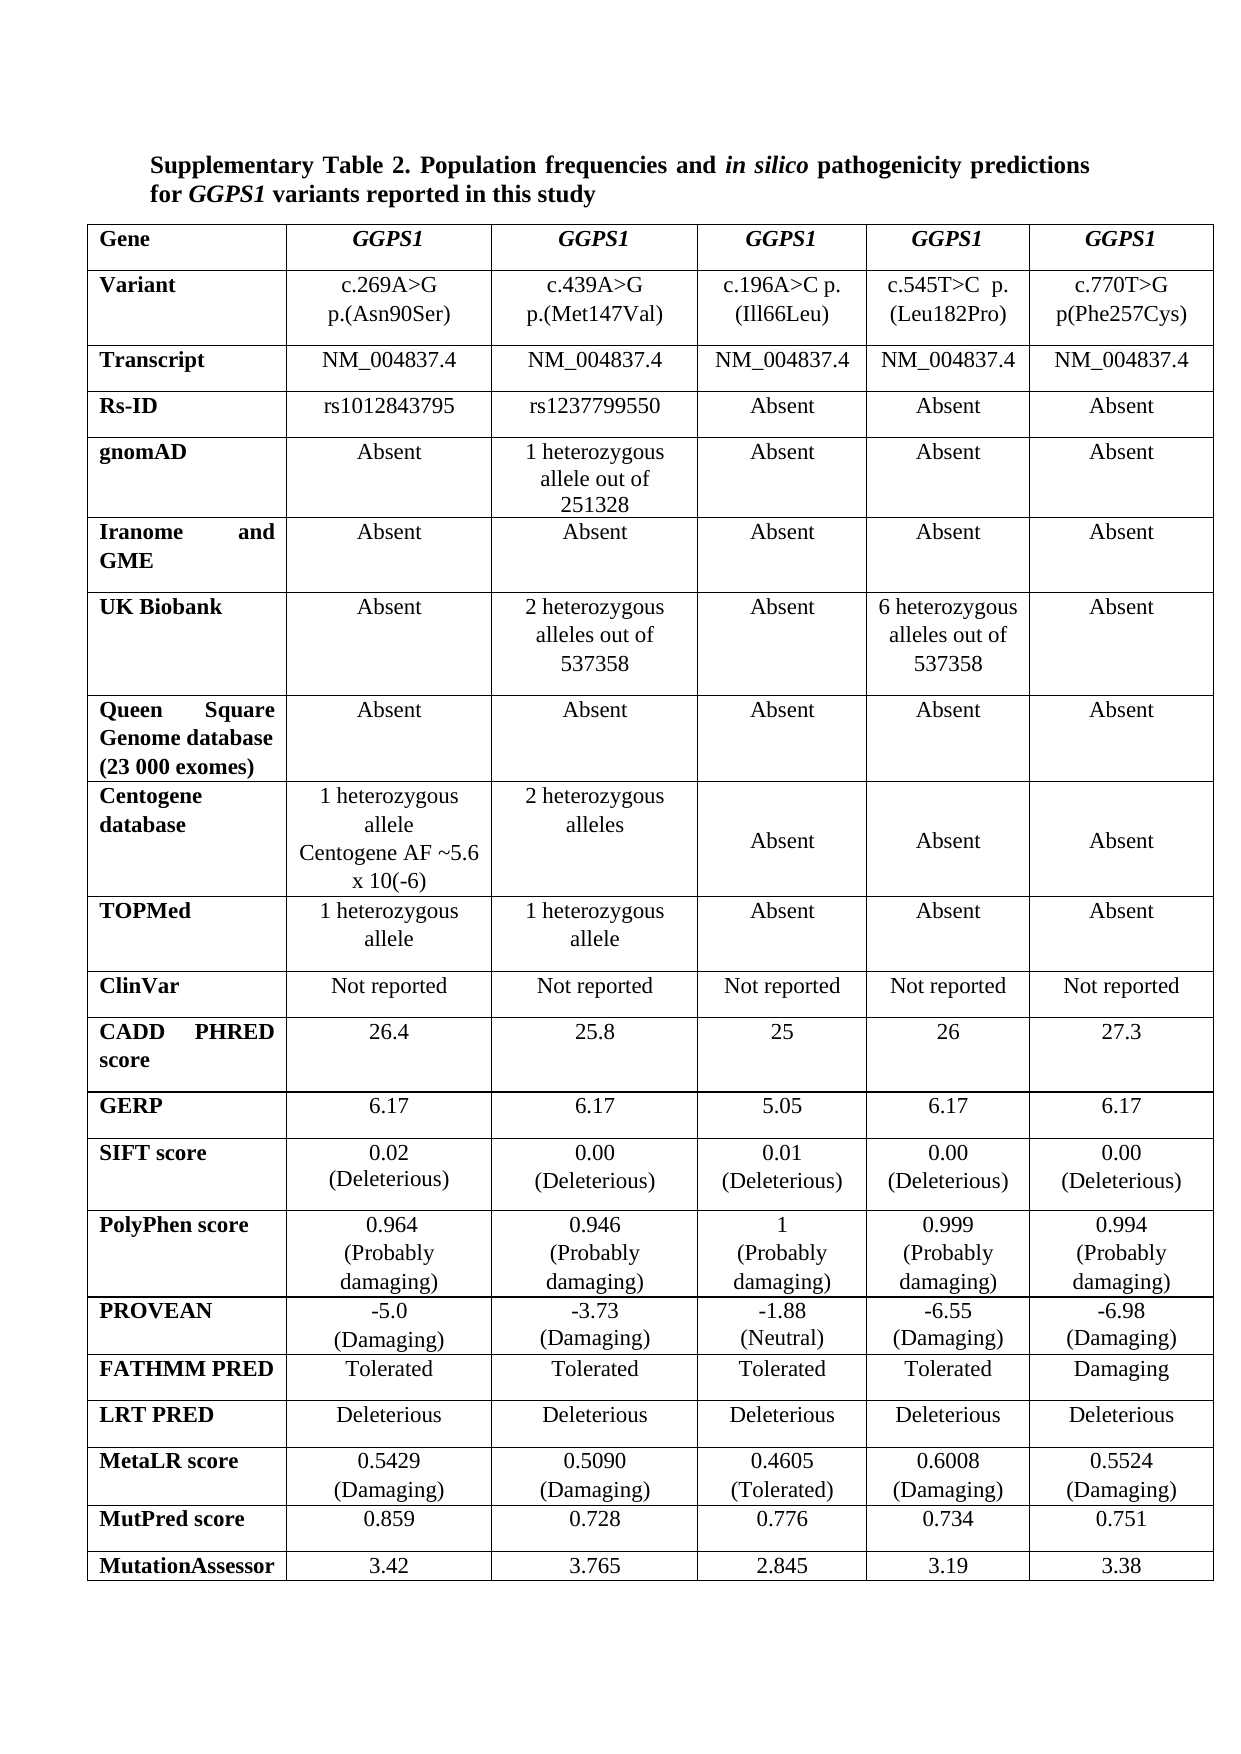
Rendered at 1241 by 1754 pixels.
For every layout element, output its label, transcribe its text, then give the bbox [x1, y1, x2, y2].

table_cell 6.17 [867, 1093, 1029, 1137]
table_cell 6.17 [492, 1093, 697, 1137]
table_cell Absent [1030, 392, 1213, 437]
table_cell NM_004837.4 [698, 346, 866, 391]
table_cell 25.8 [492, 1018, 697, 1091]
table_cell 0.999 (Probably damaging) [867, 1211, 1029, 1296]
table_cell Absent [698, 518, 866, 592]
table_cell NM_004837.4 [867, 346, 1029, 391]
table_cell MutPred score [88, 1506, 286, 1551]
table_cell 0.728 [492, 1506, 697, 1551]
table_cell Absent [698, 897, 866, 971]
table_cell 5.05 [698, 1093, 866, 1137]
table_cell UK Biobank [88, 593, 286, 695]
table_cell 0.6008 (Damaging) [867, 1448, 1029, 1504]
table_cell Absent [867, 782, 1029, 896]
table_cell 0.00 (Deleterious) [867, 1139, 1029, 1210]
table_cell 27.3 [1030, 1018, 1213, 1091]
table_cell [492, 1552, 697, 1580]
table_cell Absent [1030, 438, 1213, 517]
table_cell 0.776 [698, 1506, 866, 1551]
table_header GGPS1 [867, 225, 1029, 270]
table_cell Deleterious [698, 1401, 866, 1447]
text Supplementary Table 2. Population frequencies and in silico pathogenicity predictions for GGPS1 variants reported in this study [150, 150, 1090, 207]
table_cell Absent [867, 392, 1029, 437]
table_cell Not reported [492, 972, 697, 1017]
table_cell c.269A>G p.(Asn90Ser) [287, 271, 491, 345]
table_header Gene [88, 225, 286, 270]
table_cell NM_004837.4 [492, 346, 697, 391]
table_cell Absent [698, 593, 866, 695]
table_cell FATHMM PRED [88, 1355, 286, 1400]
table_cell Absent [698, 438, 866, 517]
table_cell 26.4 [287, 1018, 491, 1091]
table_cell 6.17 [287, 1093, 491, 1137]
table_cell 6.17 [1030, 1093, 1213, 1137]
table_cell c.545T>C p.(Leu182Pro) [867, 271, 1029, 345]
table_cell CADD PHRED score [88, 1018, 286, 1091]
table_cell Absent [867, 518, 1029, 592]
table_cell SIFT score [88, 1139, 286, 1210]
table_cell Absent [287, 696, 491, 781]
table_cell ClinVar [88, 972, 286, 1017]
table_cell 0.859 [287, 1506, 491, 1551]
table_cell MetaLR score [88, 1448, 286, 1504]
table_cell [1030, 1552, 1213, 1580]
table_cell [698, 1552, 866, 1580]
table_cell Rs-ID [88, 392, 286, 437]
table_cell 0.5429 (Damaging) [287, 1448, 491, 1504]
table_cell Tolerated [492, 1355, 697, 1400]
table_cell Deleterious [287, 1401, 491, 1447]
table_cell 0.01 (Deleterious) [698, 1139, 866, 1210]
table_cell 1 heterozygous allele Centogene AF ~5.6 x 10(-6) [287, 782, 491, 896]
table_cell TOPMed [88, 897, 286, 971]
table_cell 25 [698, 1018, 866, 1091]
table_cell PROVEAN [88, 1298, 286, 1354]
table_cell GERP [88, 1093, 286, 1137]
table_cell Deleterious [1030, 1401, 1213, 1447]
table_cell Absent [698, 782, 866, 896]
table_cell 26 [867, 1018, 1029, 1091]
table_cell -6.55 (Damaging) [867, 1298, 1029, 1354]
table_cell Absent [867, 438, 1029, 517]
table_cell Absent [492, 518, 697, 592]
table_cell Not reported [867, 972, 1029, 1017]
table_cell Not reported [287, 972, 491, 1017]
table_cell 0.5090 (Damaging) [492, 1448, 697, 1504]
table_cell 0.00 (Deleterious) [492, 1139, 697, 1210]
table_cell gnomAD [88, 438, 286, 517]
table_cell Queen Square Genome database (23 000 exomes) [88, 696, 286, 781]
table_cell 1 heterozygous allele out of 251328 [492, 438, 697, 517]
table_cell Absent [867, 897, 1029, 971]
table_cell 0.751 [1030, 1506, 1213, 1551]
table_cell 1 (Probably damaging) [698, 1211, 866, 1296]
table_cell PolyPhen score [88, 1211, 286, 1296]
table_cell 0.5524 (Damaging) [1030, 1448, 1213, 1504]
table_cell rs1237799550 [492, 392, 697, 437]
table_cell -3.73 (Damaging) [492, 1298, 697, 1354]
table_cell Not reported [698, 972, 866, 1017]
table_cell 0.02 (Deleterious) [287, 1139, 491, 1210]
table_cell Absent [1030, 897, 1213, 971]
table_cell Absent [867, 696, 1029, 781]
table_cell -6.98 (Damaging) [1030, 1298, 1213, 1354]
table_cell 2 heterozygous alleles out of 537358 [492, 593, 697, 695]
table_cell LRT PRED [88, 1401, 286, 1447]
table_cell 6 heterozygous alleles out of 537358 [867, 593, 1029, 695]
table_cell Damaging [1030, 1355, 1213, 1400]
table_cell NM_004837.4 [287, 346, 491, 391]
table_cell NM_004837.4 [1030, 346, 1213, 391]
table_cell Tolerated [867, 1355, 1029, 1400]
table_cell c.770T>G p(Phe257Cys) [1030, 271, 1213, 345]
table_cell Absent [1030, 518, 1213, 592]
table_cell Absent [1030, 696, 1213, 781]
table_cell Absent [1030, 593, 1213, 695]
table_cell 1 heterozygous allele [287, 897, 491, 971]
table_cell 0.946 (Probably damaging) [492, 1211, 697, 1296]
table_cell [88, 1552, 286, 1580]
table_cell 0.994 (Probably damaging) [1030, 1211, 1213, 1296]
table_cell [867, 1552, 1029, 1580]
table_header GGPS1 [1030, 225, 1213, 270]
table_header GGPS1 [492, 225, 697, 270]
table_cell Deleterious [867, 1401, 1029, 1447]
table_header GGPS1 [287, 225, 491, 270]
table_cell 0.4605 (Tolerated) [698, 1448, 866, 1504]
table_cell Not reported [1030, 972, 1213, 1017]
table_cell 0.964 (Probably damaging) [287, 1211, 491, 1296]
table_cell rs1012843795 [287, 392, 491, 437]
table_cell Absent [287, 593, 491, 695]
table_cell Absent [698, 696, 866, 781]
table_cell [287, 1552, 491, 1580]
table_cell 0.00 (Deleterious) [1030, 1139, 1213, 1210]
table_cell 2 heterozygous alleles [492, 782, 697, 896]
table_cell Absent [287, 438, 491, 517]
table_cell Variant [88, 271, 286, 345]
table_cell Tolerated [698, 1355, 866, 1400]
table_cell Tolerated [287, 1355, 491, 1400]
table_cell Iranome and GME [88, 518, 286, 592]
table_header GGPS1 [698, 225, 866, 270]
table_cell -1.88 (Neutral) [698, 1298, 866, 1354]
table_cell Deleterious [492, 1401, 697, 1447]
table_cell Transcript [88, 346, 286, 391]
table_cell Absent [492, 696, 697, 781]
table_cell c.439A>G p.(Met147Val) [492, 271, 697, 345]
table_cell Absent [698, 392, 866, 437]
table_cell Absent [1030, 782, 1213, 896]
table_cell Centogene database [88, 782, 286, 896]
table_cell 0.734 [867, 1506, 1029, 1551]
table_cell c.196A>C p.(Ill66Leu) [698, 271, 866, 345]
table_cell -5.0 (Damaging) [287, 1298, 491, 1354]
table_cell Absent [287, 518, 491, 592]
table_cell 1 heterozygous allele [492, 897, 697, 971]
